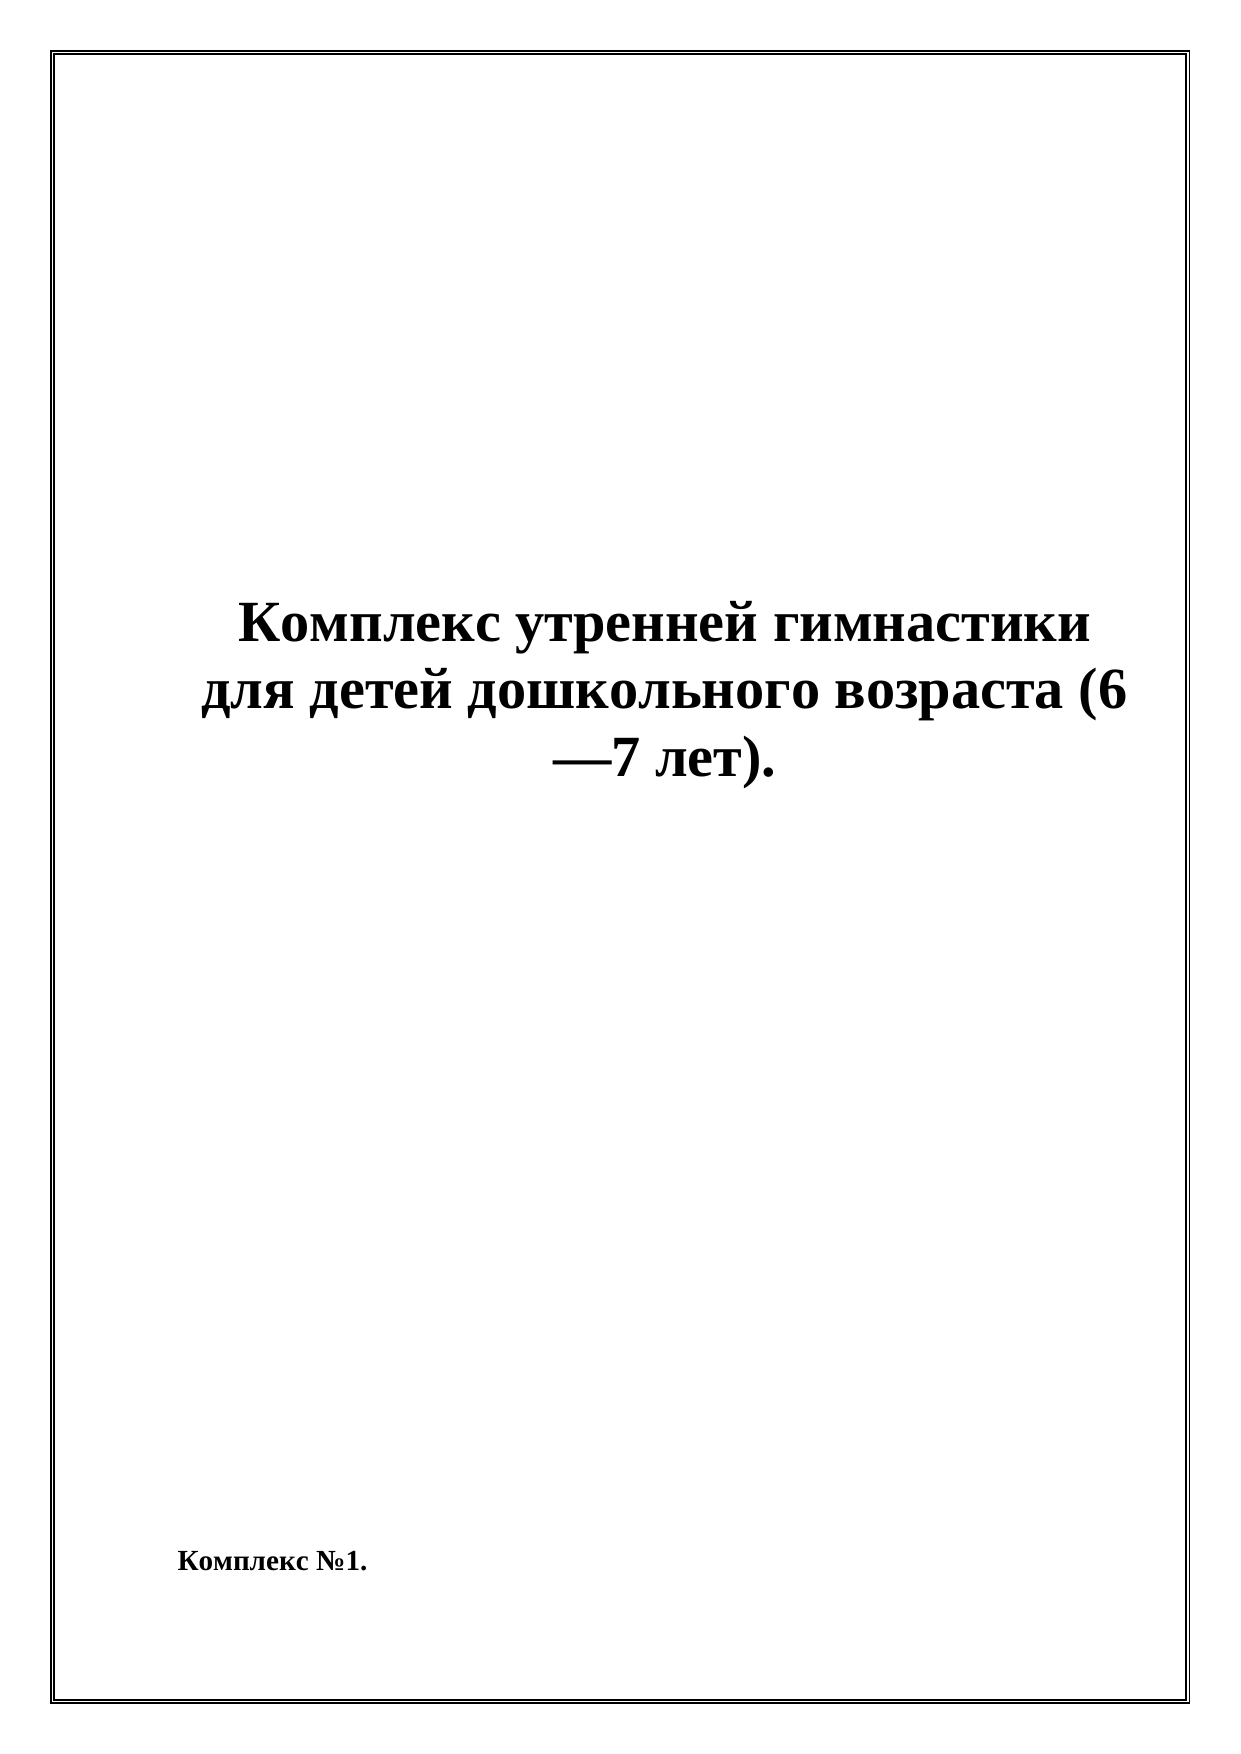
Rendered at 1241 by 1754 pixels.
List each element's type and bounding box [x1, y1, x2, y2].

table_header [177, 118, 1152, 1620]
